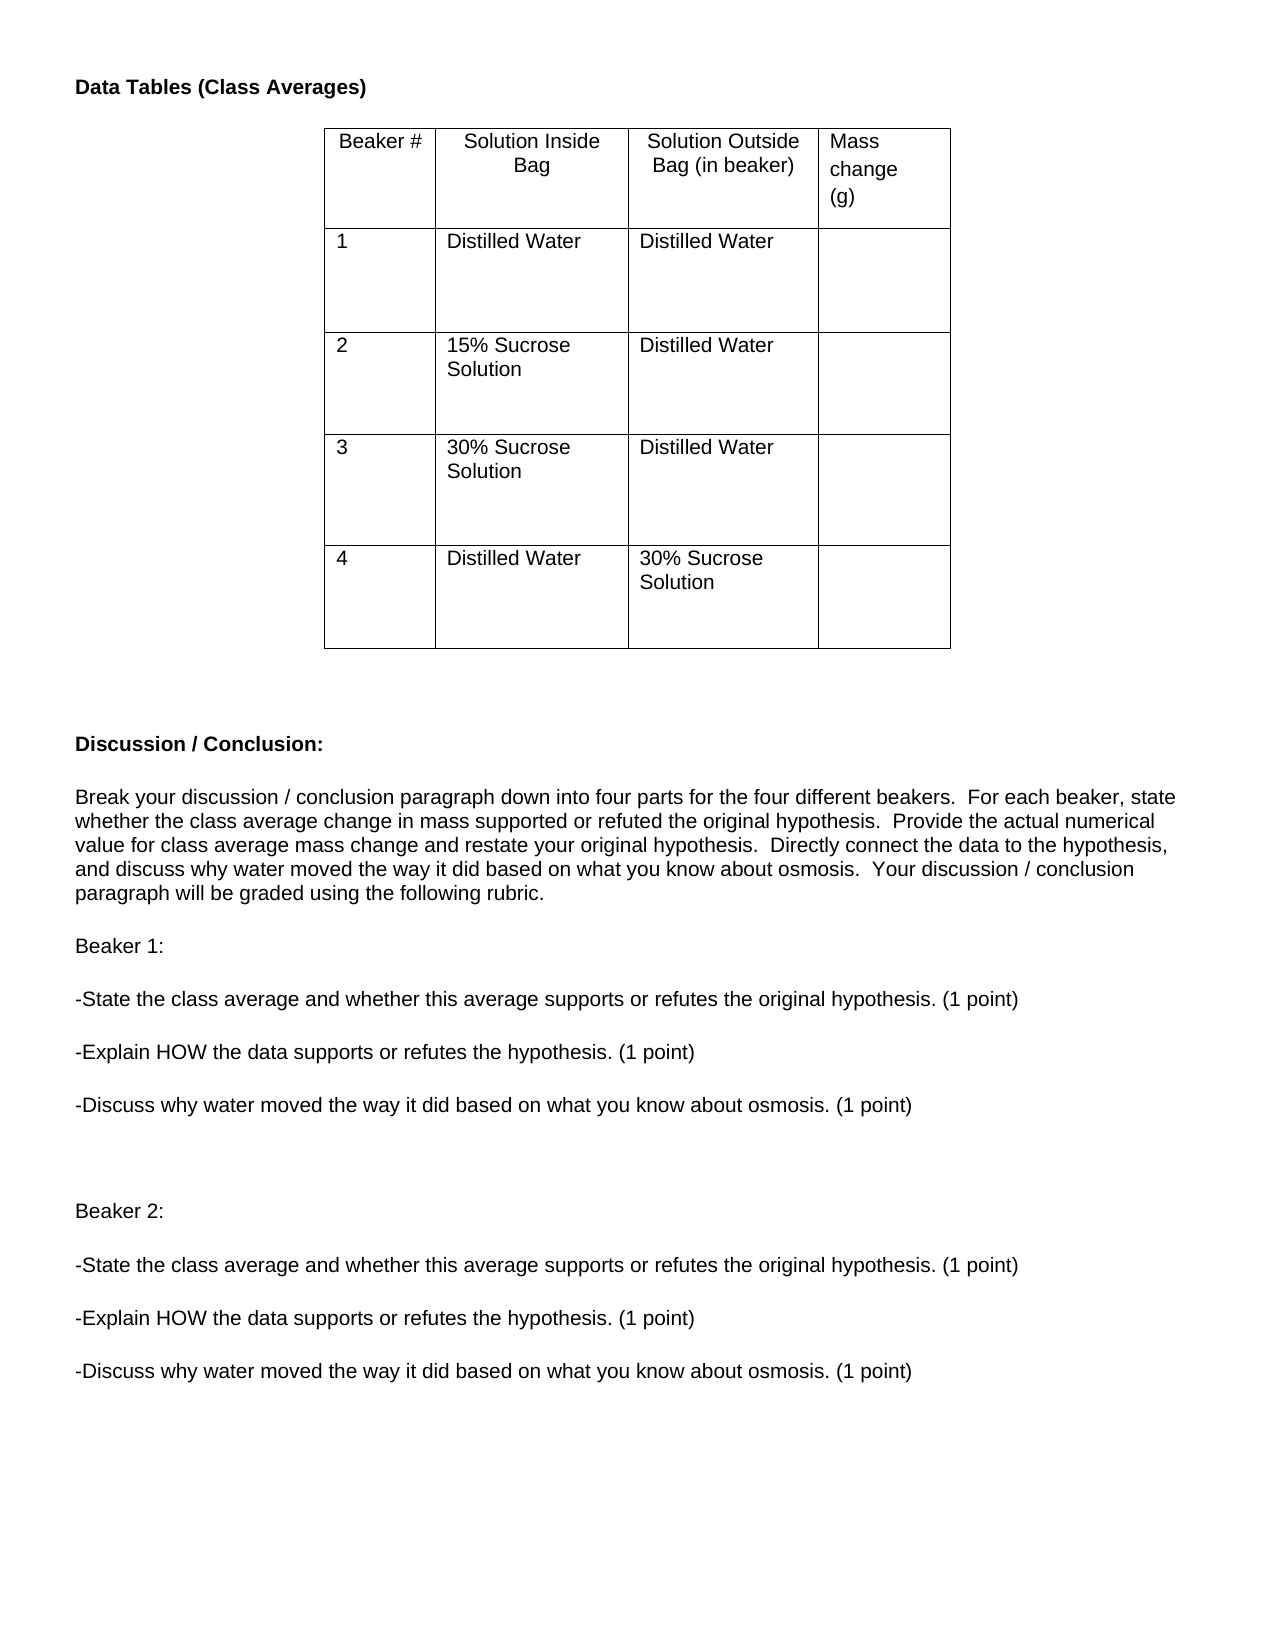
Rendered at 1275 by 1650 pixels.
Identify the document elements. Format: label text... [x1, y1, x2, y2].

text Beaker 2: [75, 1199, 1200, 1223]
text -Discuss why water moved the way it did based on what you know about osmosis. (1 point) [75, 1093, 1200, 1117]
text -State the class average and whether this average supports or refutes the original hypothesis. (1 point) [75, 987, 1200, 1011]
text -Explain HOW the data supports or refutes the hypothesis. (1 point) [75, 1040, 1200, 1064]
text Discussion / Conclusion: [75, 732, 1200, 756]
text -Discuss why water moved the way it did based on what you know about osmosis. (1 point) [75, 1359, 1200, 1383]
table_header Solution Inside Bag [436, 129, 628, 228]
table_cell Distilled Water [629, 229, 818, 332]
table_cell Distilled Water [629, 333, 818, 434]
text Beaker 1: [75, 934, 1200, 958]
table_cell [819, 229, 950, 332]
table_cell [819, 435, 950, 544]
table_header Solution Outside Bag (in beaker) [629, 129, 818, 228]
table_cell Distilled Water [436, 229, 628, 332]
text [75, 1306, 1200, 1329]
table_cell 30% Sucrose Solution [436, 435, 628, 544]
table_cell [819, 333, 950, 434]
table_cell 15% Sucrose Solution [436, 333, 628, 434]
table_cell 1 [325, 229, 435, 332]
table_cell 2 [325, 333, 435, 434]
table_cell Distilled Water [629, 435, 818, 544]
table_header Beaker # [325, 129, 435, 228]
table_cell 30% Sucrose Solution [629, 546, 818, 648]
table_cell [819, 546, 950, 648]
text Break your discussion / conclusion paragraph down into four parts for the four different beakers. For each beaker, state whether the class average change in mass supported or refuted the original hypothesis. Provide the actual numerical value for class average mass change and restate your original hypothesis. Directly connect the data to the hypothesis, and discuss why water moved the way it did based on what you know about osmosis. Your discussion / conclusion paragraph will be graded using the following rubric. [75, 785, 1200, 904]
table_cell 3 [325, 435, 435, 544]
text Data Tables (Class Averages) [75, 75, 1200, 99]
table_cell 4 [325, 546, 435, 648]
table_cell Distilled Water [436, 546, 628, 648]
text -State the class average and whether this average supports or refutes the original hypothesis. (1 point) [75, 1252, 1200, 1276]
table_header Mass change (g) [819, 129, 950, 228]
